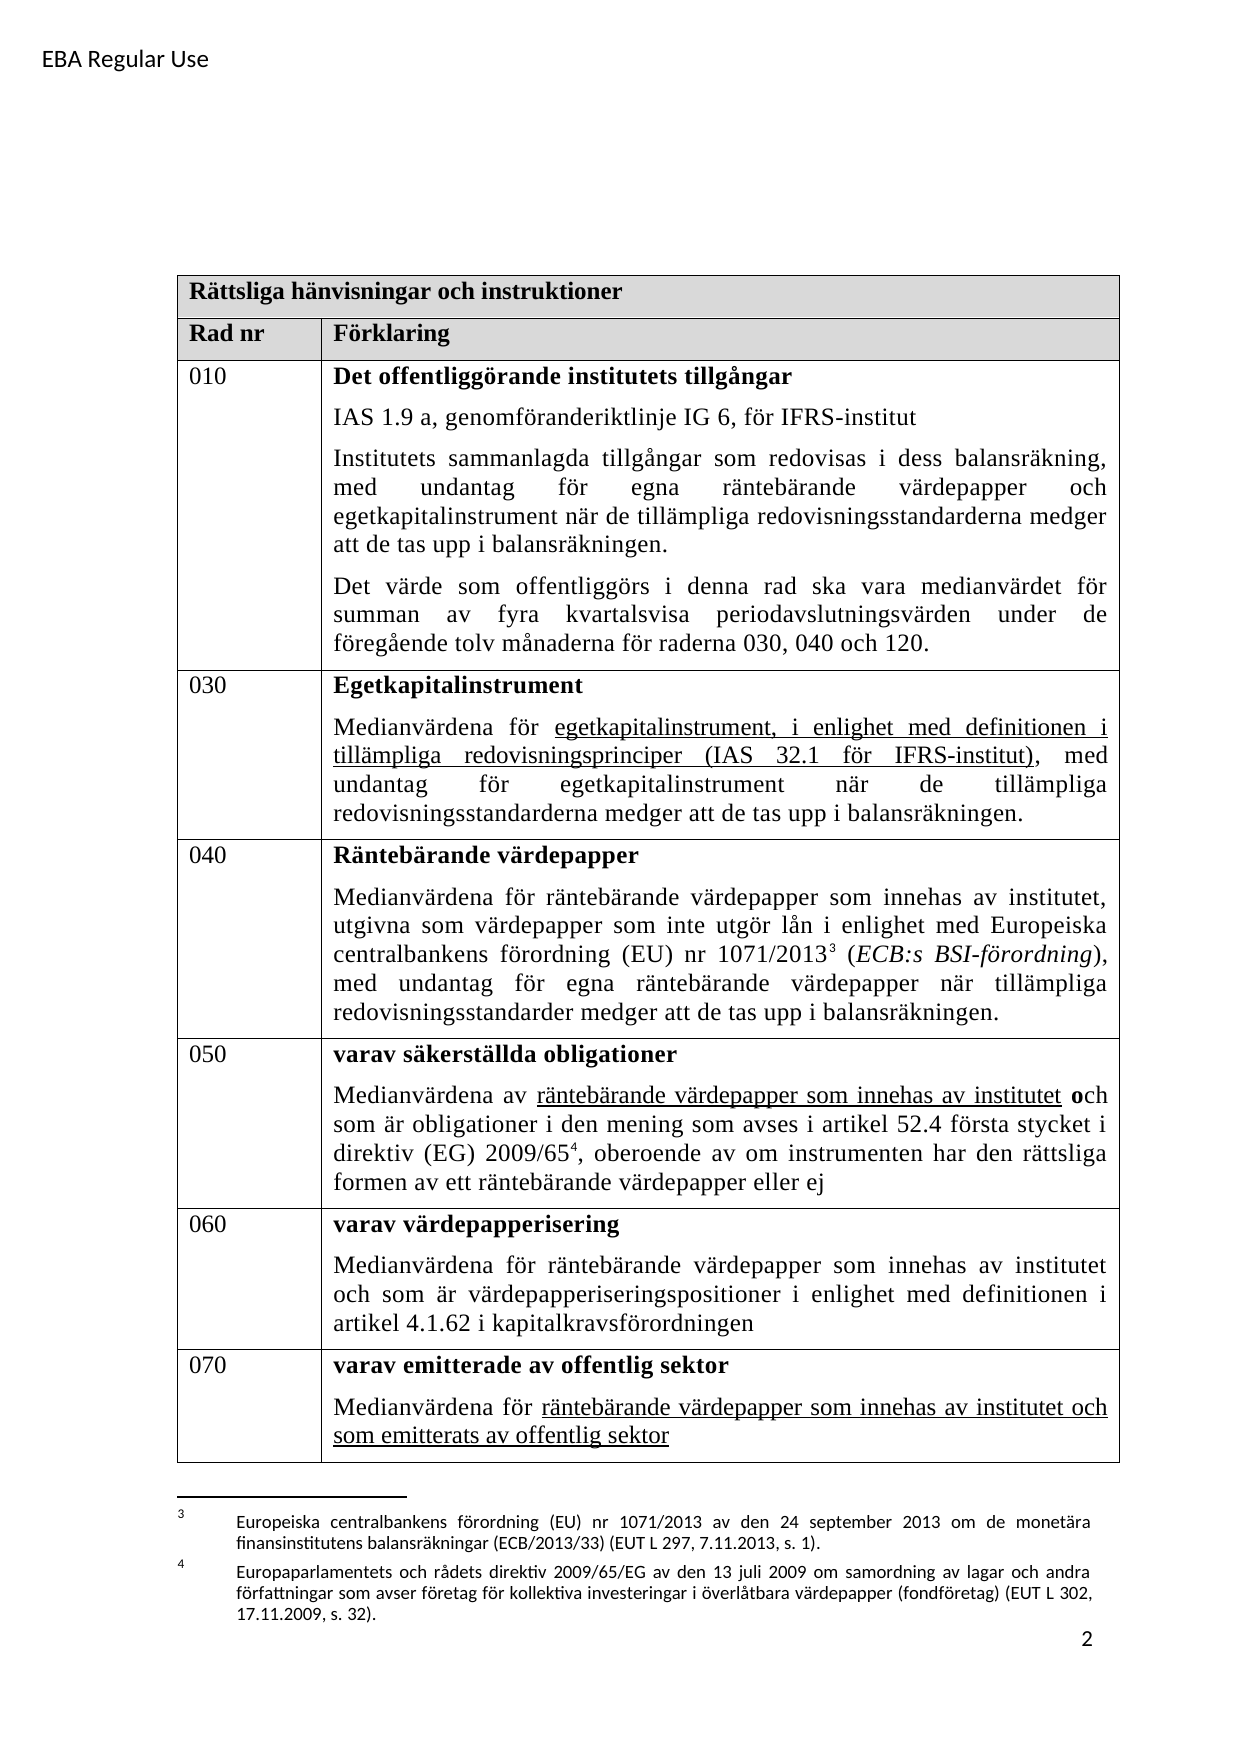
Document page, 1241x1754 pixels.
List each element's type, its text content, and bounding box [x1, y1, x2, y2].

table_cell Rad nr [178, 319, 321, 360]
table_cell varav emitterade av offentlig sektor Medianvärdena för räntebärande värdepapper som innehas av institutet och som emitterats av offentlig sektor [322, 1350, 1119, 1462]
table_cell 050 [178, 1039, 321, 1208]
table_cell 010 [178, 361, 321, 669]
table_cell 060 [178, 1209, 321, 1349]
table_cell Det offentliggörande institutets tillgångar IAS 1.9 a, genomföranderiktlinje IG 6, för IFRS-institut Institutets sammanlagda tillgångar som redovisas i dess balansräkning, med undantag för egna räntebärande värdepapper och egetkapitalinstrument när de tillämpliga redovisningsstandarderna medger att de tas upp i balansräkningen. Det värde som offentliggörs i denna rad ska vara medianvärdet för summan av fyra kvartalsvisa periodavslutningsvärden under de föregående tolv månaderna för raderna 030, 040 och 120. [322, 361, 1119, 669]
table_cell Förklaring [322, 319, 1119, 360]
table_cell 040 [178, 840, 321, 1038]
table_cell 030 [178, 671, 321, 839]
table_cell varav säkerställda obligationer Medianvärdena av räntebärande värdepapper som innehas av institutet och som är obligationer i den mening som avses i artikel 52.4 första stycket i direktiv (EG) 2009/65, oberoende av om instrumenten har den rättsliga formen av ett räntebärande värdepapper eller ej [322, 1039, 1119, 1208]
table_header Rättsliga hänvisningar och instruktioner [178, 276, 1119, 317]
table_cell varav värdepapperisering Medianvärdena för räntebärande värdepapper som innehas av institutet och som är värdepapperiseringspositioner i enlighet med definitionen i artikel 4.1.62 i kapitalkravsförordningen [322, 1209, 1119, 1349]
table_cell 070 [178, 1350, 321, 1462]
table_cell Egetkapitalinstrument Medianvärdena för egetkapitalinstrument, i enlighet med definitionen i tillämpliga redovisningsprinciper (IAS 32.1 för IFRS-institut), med undantag för egetkapitalinstrument när de tillämpliga redovisningsstandarderna medger att de tas upp i balansräkningen. [322, 671, 1119, 839]
table_cell Räntebärande värdepapper Medianvärdena för räntebärande värdepapper som innehas av institutet, utgivna som värdepapper som inte utgör lån i enlighet med Europeiska centralbankens förordning (EU) nr 1071/2013 (ECB:s BSI-förordning), med undantag för egna räntebärande värdepapper när tillämpliga redovisningsstandarder medger att de tas upp i balansräkningen. [322, 840, 1119, 1038]
